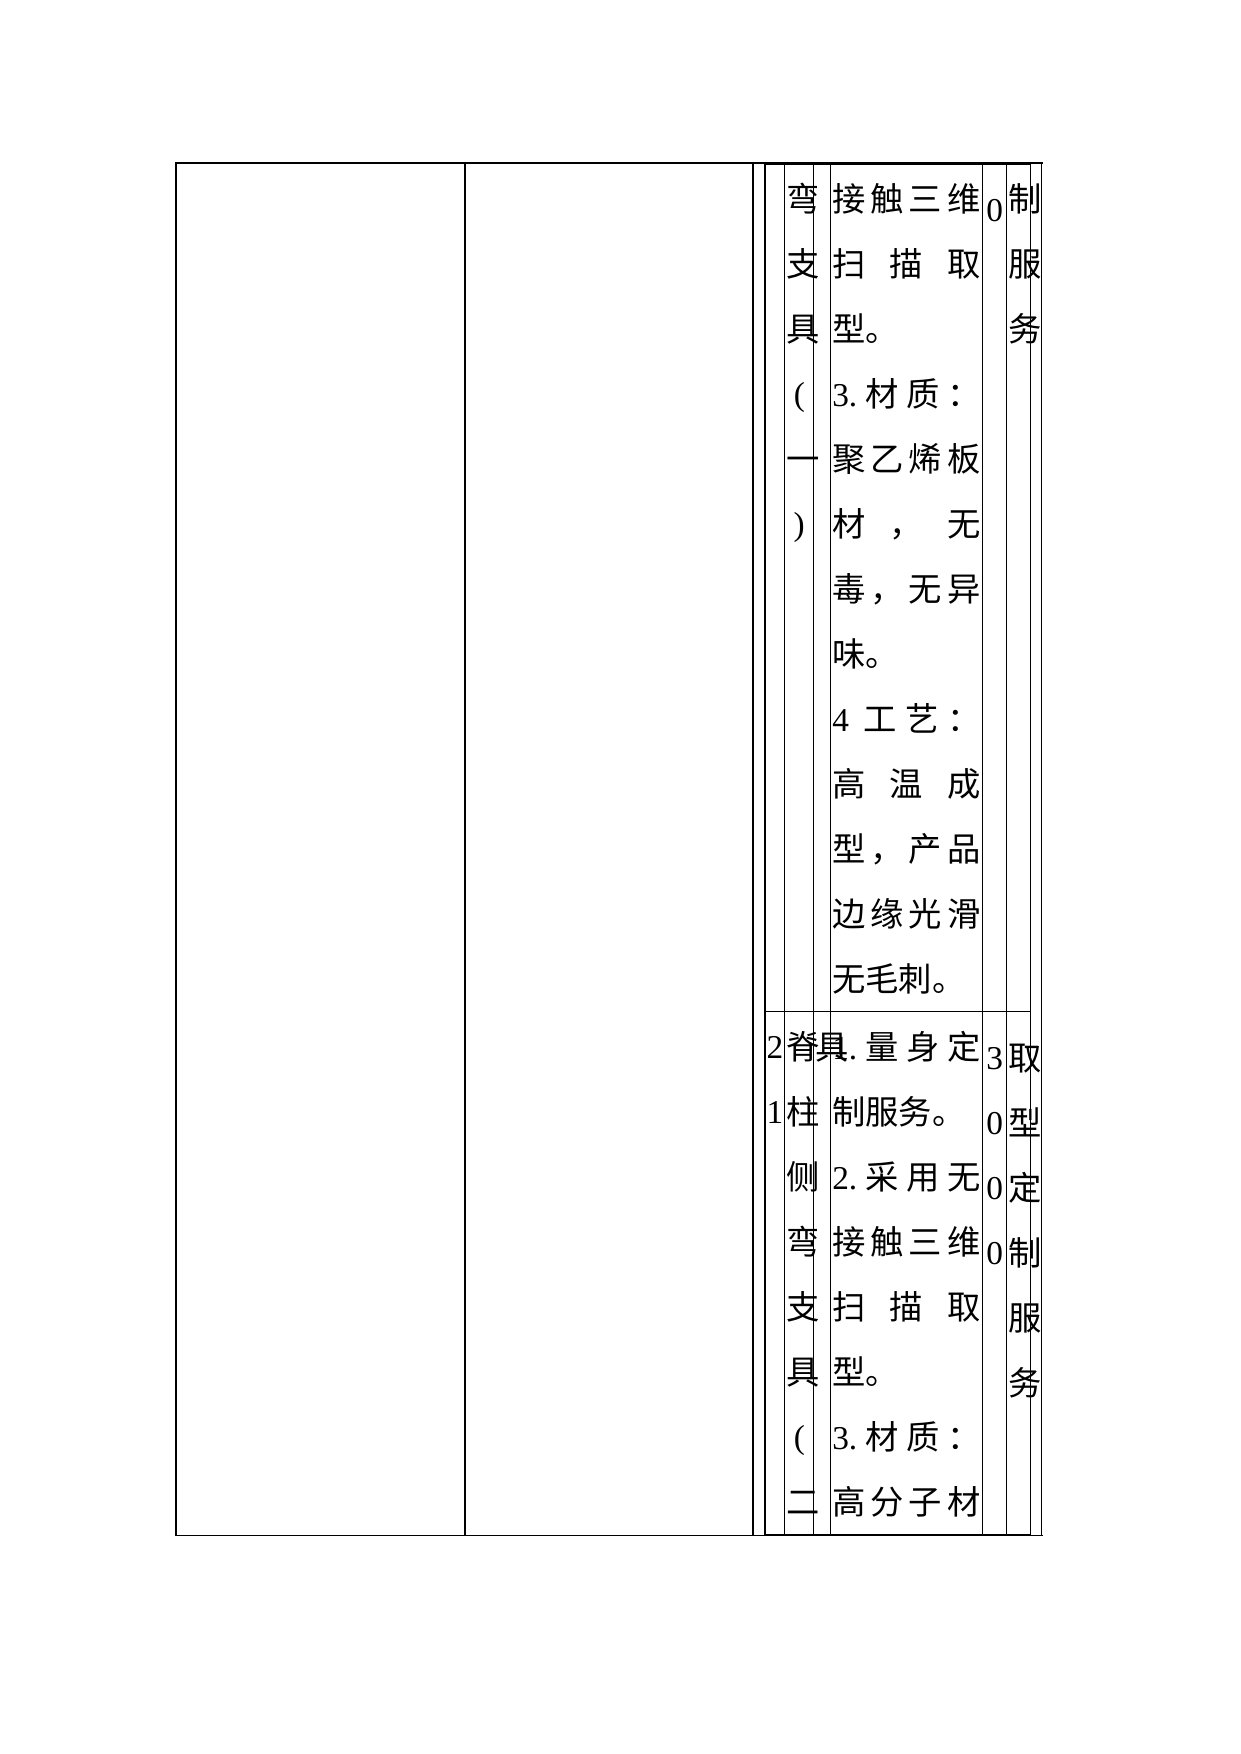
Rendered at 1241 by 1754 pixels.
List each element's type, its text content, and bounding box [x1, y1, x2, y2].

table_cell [1031, 164, 1041, 1535]
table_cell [831, 1012, 982, 1534]
table_cell 2 [466, 164, 752, 1535]
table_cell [983, 165, 1006, 1011]
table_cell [1007, 165, 1030, 1011]
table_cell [1007, 1012, 1030, 1534]
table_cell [831, 165, 982, 1011]
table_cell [983, 1012, 1006, 1534]
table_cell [814, 165, 830, 1011]
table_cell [766, 1012, 784, 1534]
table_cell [766, 165, 784, 1011]
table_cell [814, 1012, 830, 1534]
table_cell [785, 1012, 813, 1534]
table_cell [754, 164, 764, 1535]
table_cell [785, 165, 813, 1011]
table_cell [177, 164, 464, 1535]
